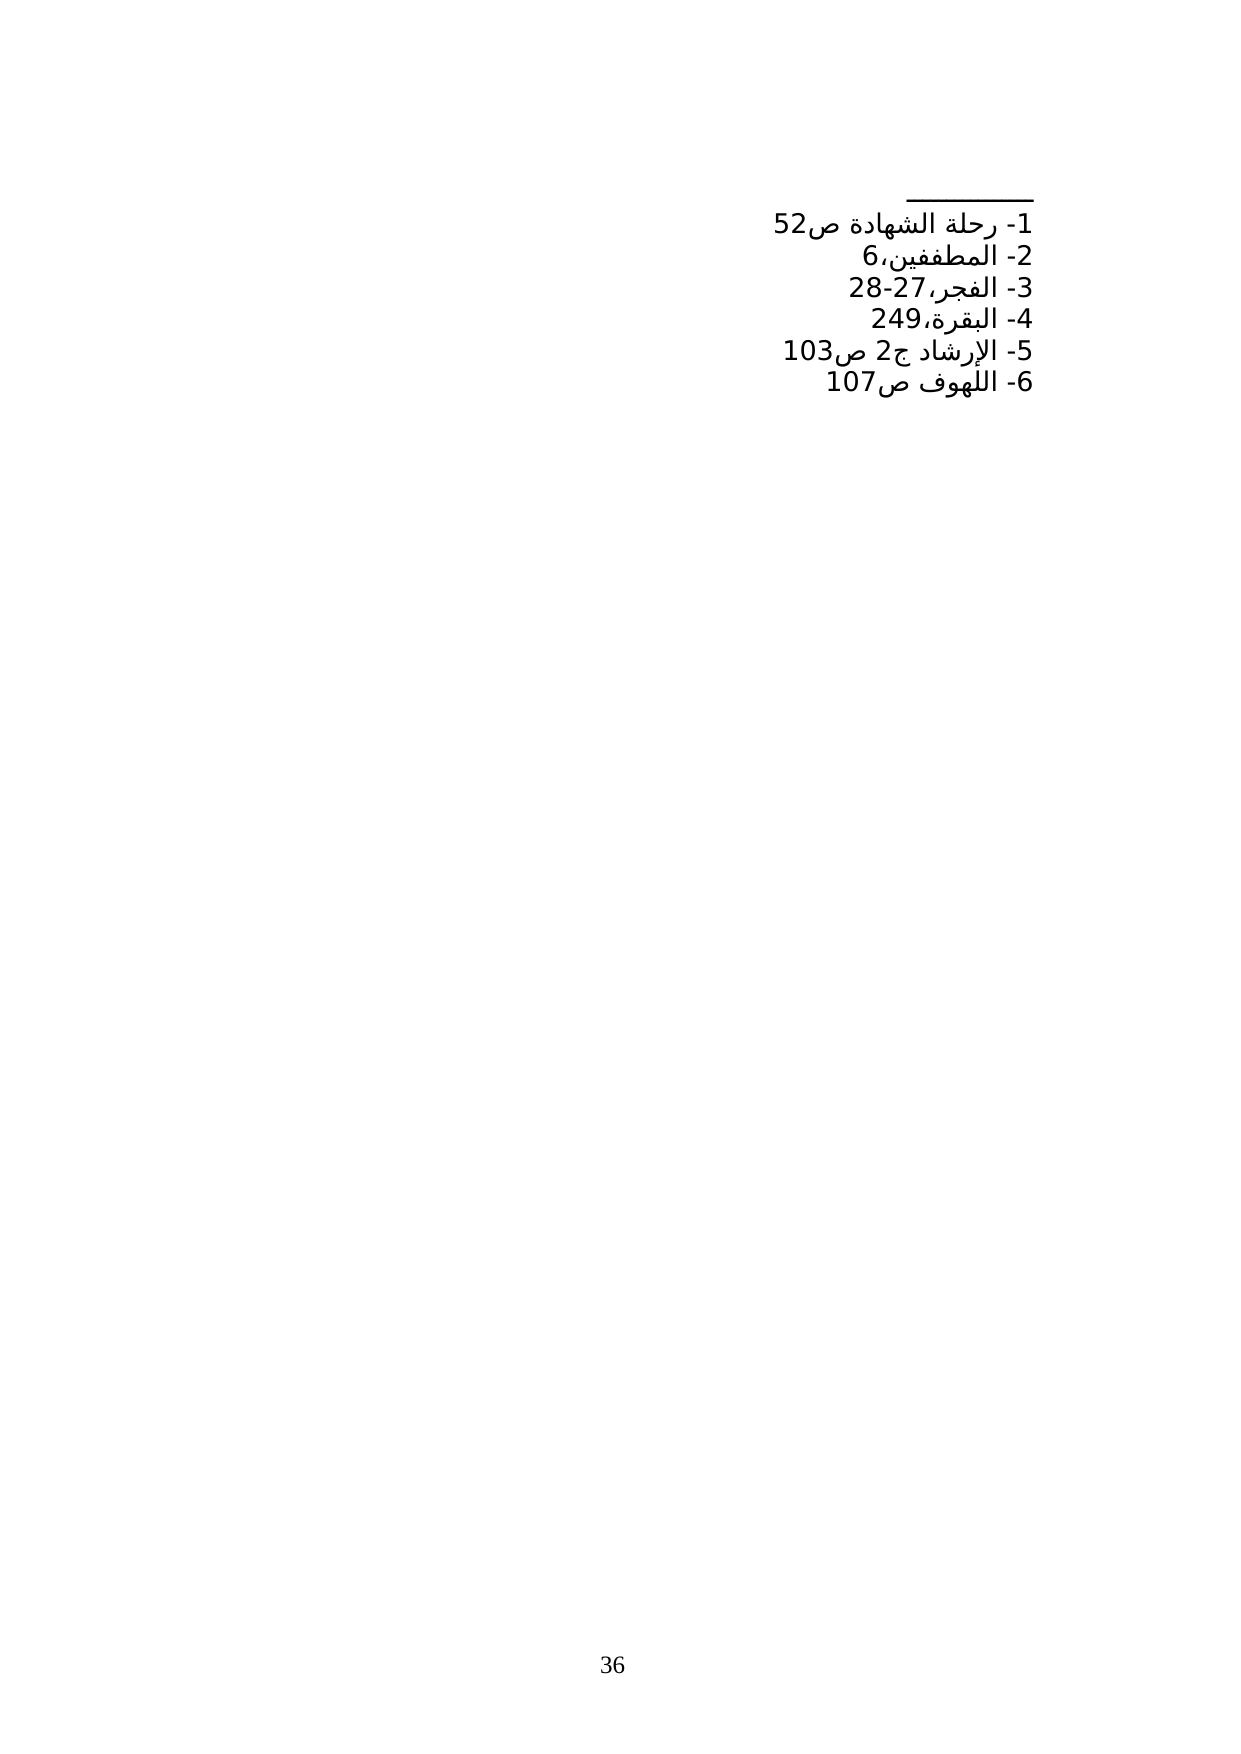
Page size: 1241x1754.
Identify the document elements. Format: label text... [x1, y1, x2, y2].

text ــــــــــــــــ [222, 177, 1033, 209]
text 4- البقرة،249 [222, 303, 1033, 335]
text 6- اللهوف ص107 [222, 367, 1033, 398]
text 2- المطففين،6 [222, 240, 1033, 272]
text 3- الفجر،27-28 [222, 272, 1033, 303]
text 5- الإرشاد ج2 ص103 [222, 335, 1033, 367]
text 1- رحلة الشهادة ص52 [222, 209, 1033, 240]
